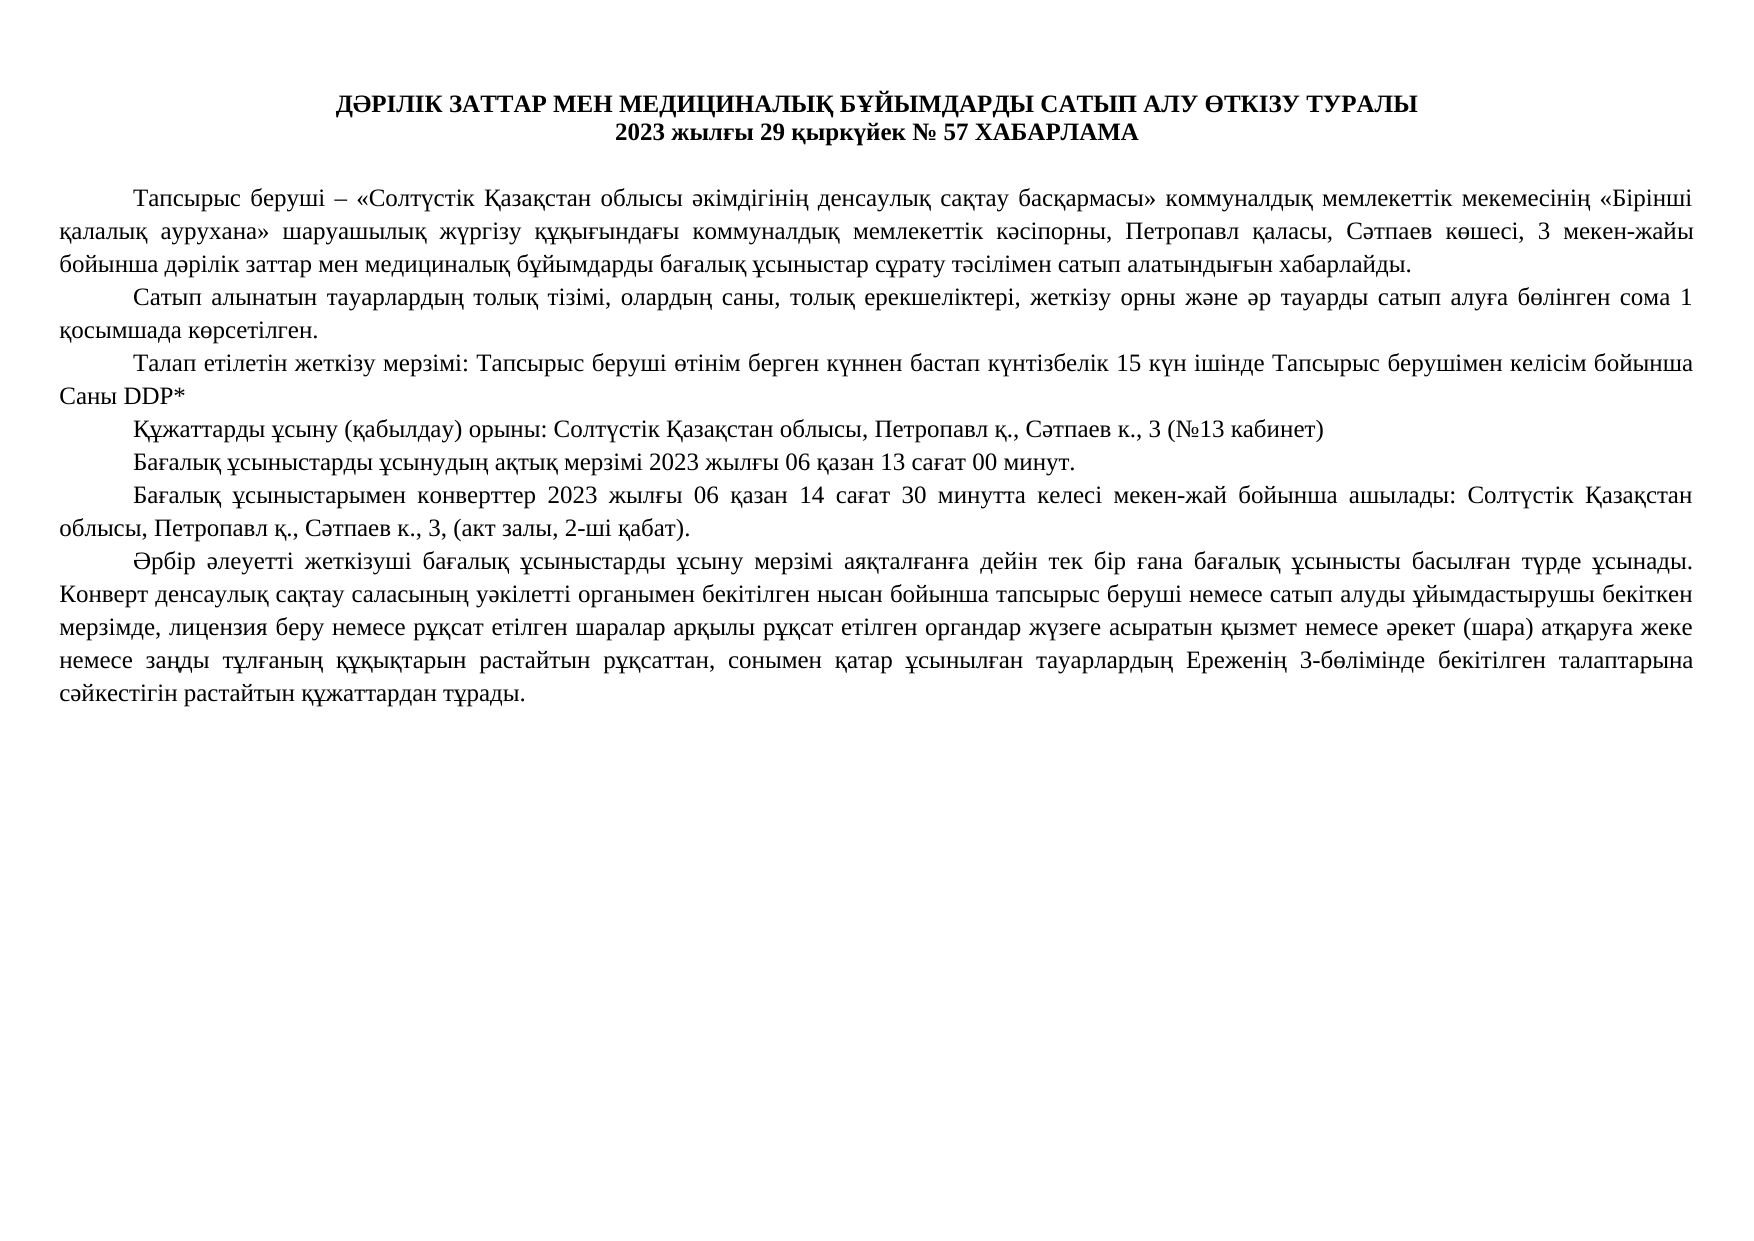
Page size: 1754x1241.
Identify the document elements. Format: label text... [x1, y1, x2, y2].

text Бағалық ұсыныстарымен конверттер 2023 жылғы 06 қазан 14 сағат 30 минутта келесі мекен-жай бойынша ашылады: Солтүстік Қазақстан облысы, Петропавл қ., Сәтпаев к., 3, (акт залы, 2-ші қабат). [59, 480, 1695, 542]
text ДӘРІЛІК ЗАТТАР МЕН МЕДИЦИНАЛЫҚ БҰЙЫМДАРДЫ САТЫП АЛУ ӨТКІЗУ ТУРАЛЫ [59, 89, 1695, 117]
text Әрбір әлеуетті жеткізуші бағалық ұсыныстарды ұсыну мерзімі аяқталғанға дейін тек бір ғана бағалық ұсынысты басылған түрде ұсынады. Конверт денсаулық сақтау саласының уәкілетті органымен бекітілген нысан бойынша тапсырыс беруші немесе сатып алуды ұйымдастырушы бекіткен мерзімде, лицензия беру немесе рұқсат етілген шаралар арқылы рұқсат етілген органдар жүзеге асыратын қызмет немесе әрекет (шара) атқаруға жеке немесе заңды тұлғаның құқықтарын растайтын рұқсаттан, сонымен қатар ұсынылған тауарлардың Ереженің 3-бөлімінде бекітілген талаптарына сәйкестігін растайтын құжаттардан тұрады. [59, 546, 1695, 707]
text 2023 жылғы 29 қыркүйек № 57 ХАБАРЛАМА [59, 117, 1695, 146]
text Бағалық ұсыныстарды ұсынудың ақтық мерзімі 2023 жылғы 06 қазан 13 сағат 00 минут. [59, 447, 1695, 476]
text Тапсырыс беруші – «Солтүстік Қазақстан облысы әкімдігінің денсаулық сақтау басқармасы» коммуналдық мемлекеттік мекемесінің «Бірінші қалалық аурухана» шаруашылық жүргізу құқығындағы коммуналдық мемлекеттік кәсіпорны, Петропавл қаласы, Сәтпаев көшесі, 3 мекен-жайы бойынша дәрілік заттар мен медициналық бұйымдарды бағалық ұсыныстар сұрату тәсілімен сатып алатындығын хабарлайды. [59, 183, 1695, 278]
text Талап етілетін жеткізу мерзімі: Тапсырыс беруші өтінім берген күннен бастап күнтізбелік 15 күн ішінде Тапсырыс берушімен келісім бойынша Саны DDP* [59, 348, 1695, 410]
text Сатып алынатын тауарлардың толық тізімі, олардың саны, толық ерекшеліктері, жеткізу орны және әр тауарды сатып алуға бөлінген сома 1 қосымшада көрсетілген. [59, 282, 1695, 344]
text Құжаттарды ұсыну (қабылдау) орыны: Солтүстік Қазақстан облысы, Петропавл қ., Сәтпаев к., 3 (№13 кабинет) [59, 414, 1695, 443]
